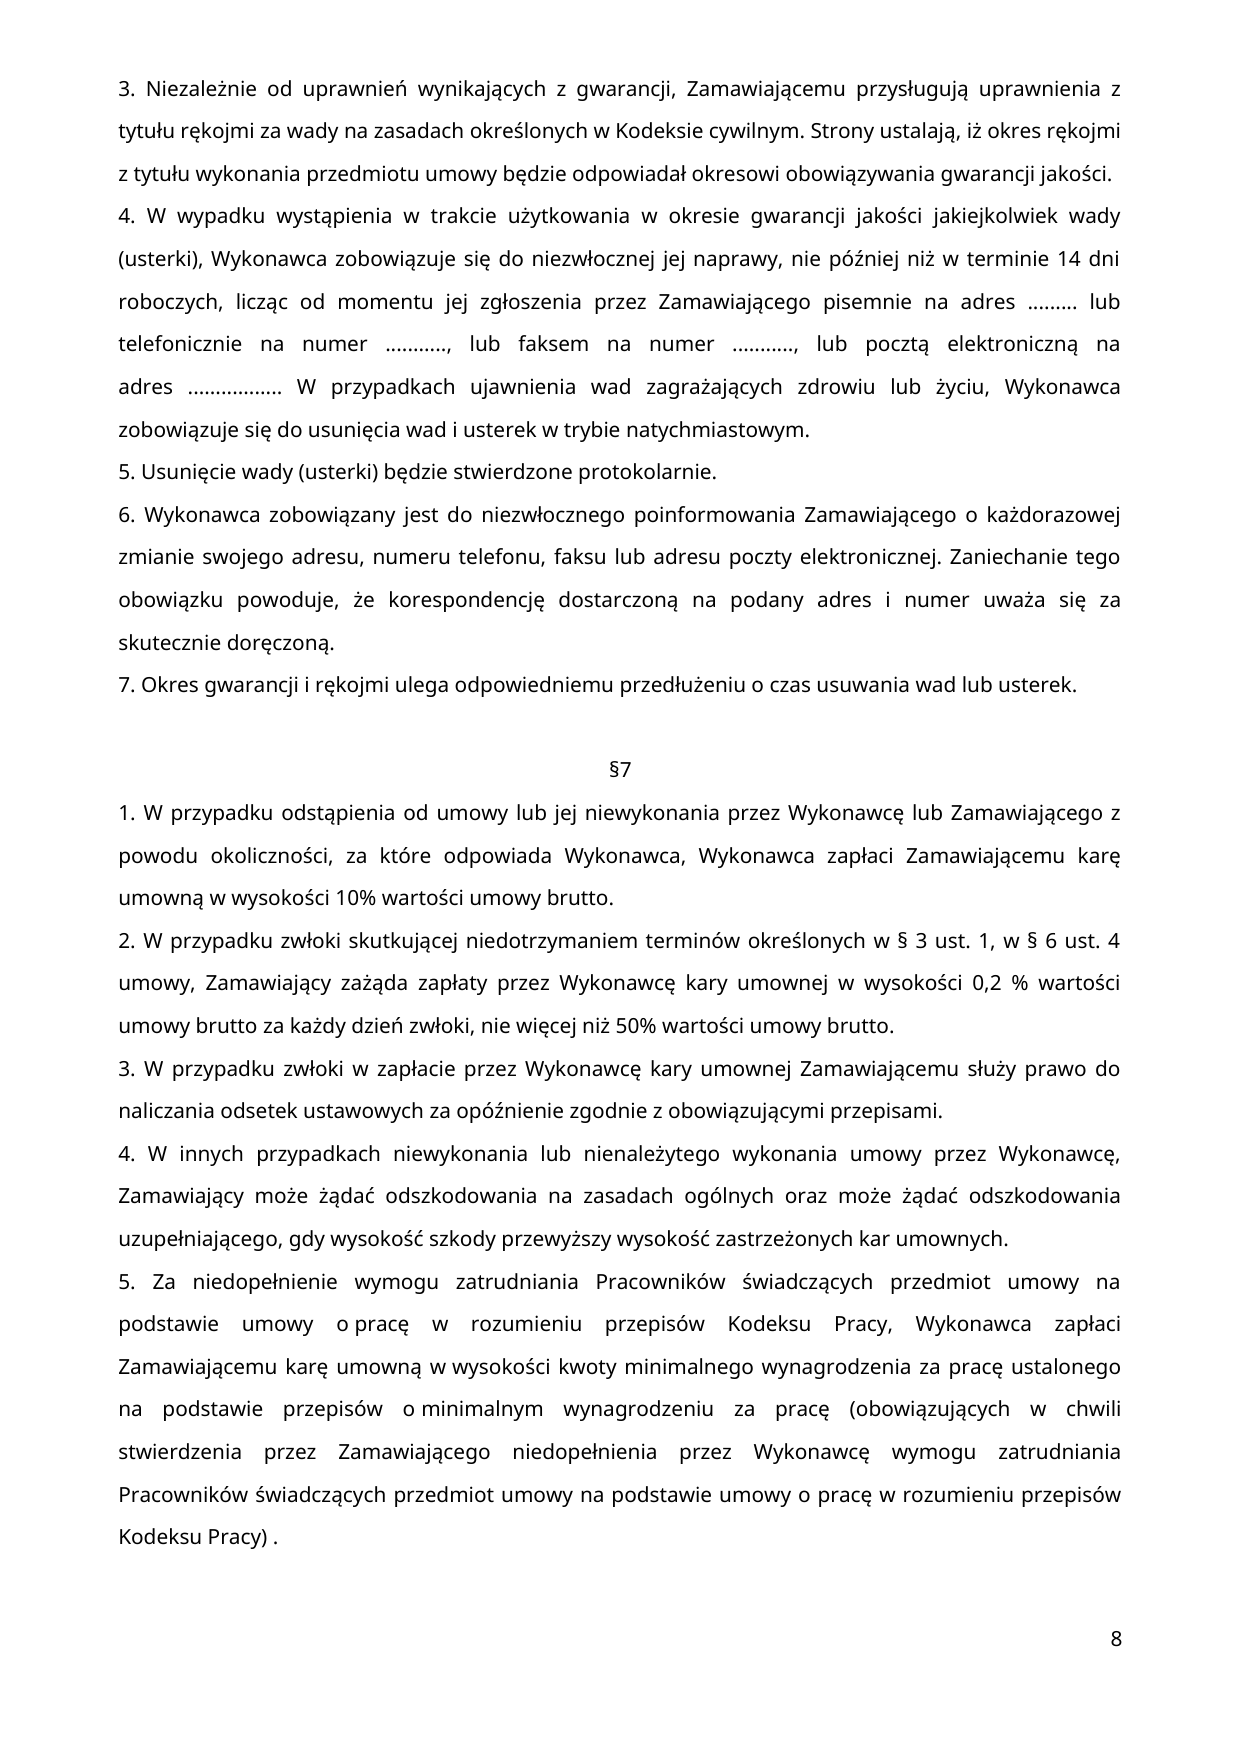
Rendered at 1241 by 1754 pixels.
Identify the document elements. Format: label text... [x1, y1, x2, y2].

text 4. W innych przypadkach niewykonania lub nienależytego wykonania umowy przez Wykonawcę, Zamawiający może żądać odszkodowania na zasadach ogólnych oraz może żądać odszkodowania uzupełniającego, gdy wysokość szkody przewyższy wysokość zastrzeżonych kar umownych. [118, 1139, 1122, 1253]
text 4. W wypadku wystąpienia w trakcie użytkowania w okresie gwarancji jakości jakiejkolwiek wady (usterki), Wykonawca zobowiązuje się do niezwłocznej jej naprawy, nie później niż w terminie 14 dni roboczych, licząc od momentu jej zgłoszenia przez Zamawiającego pisemnie na adres ......... lub telefonicznie na numer ..........., lub faksem na numer ..........., lub pocztą elektroniczną na adres ................. W przypadkach ujawnienia wad zagrażających zdrowiu lub życiu, Wykonawca zobowiązuje się do usunięcia wad i usterek w trybie natychmiastowym. [118, 202, 1122, 443]
text 1. W przypadku odstąpienia od umowy lub jej niewykonania przez Wykonawcę lub Zamawiającego z powodu okoliczności, za które odpowiada Wykonawca, Wykonawca zapłaci Zamawiającemu karę umowną w wysokości 10% wartości umowy brutto. [118, 798, 1122, 912]
text 5. Usunięcie wady (usterki) będzie stwierdzone protokolarnie. [118, 457, 1122, 486]
text 7. Okres gwarancji i rękojmi ulega odpowiedniemu przedłużeniu o czas usuwania wad lub usterek. [118, 670, 1122, 699]
text 3. Niezależnie od uprawnień wynikających z gwarancji, Zamawiającemu przysługują uprawnienia z tytułu rękojmi za wady na zasadach określonych w Kodeksie cywilnym. Strony ustalają, iż okres rękojmi z tytułu wykonania przedmiotu umowy będzie odpowiadał okresowi obowiązywania gwarancji jakości. [118, 74, 1122, 187]
text §7 [118, 756, 1122, 784]
text 5. Za niedopełnienie wymogu zatrudniania Pracowników świadczących przedmiot umowy na podstawie umowy o pracę w rozumieniu przepisów Kodeksu Pracy, Wykonawca zapłaci Zamawiającemu karę umowną w wysokości kwoty minimalnego wynagrodzenia za pracę ustalonego na podstawie przepisów o minimalnym wynagrodzeniu za pracę (obowiązujących w chwili stwierdzenia przez Zamawiającego niedopełnienia przez Wykonawcę wymogu zatrudniania Pracowników świadczących przedmiot umowy na podstawie umowy o pracę w rozumieniu przepisów Kodeksu Pracy) . [118, 1267, 1122, 1551]
text 3. W przypadku zwłoki w zapłacie przez Wykonawcę kary umownej Zamawiającemu służy prawo do naliczania odsetek ustawowych za opóźnienie zgodnie z obowiązującymi przepisami. [118, 1054, 1122, 1125]
text 6. Wykonawca zobowiązany jest do niezwłocznego poinformowania Zamawiającego o każdorazowej zmianie swojego adresu, numeru telefonu, faksu lub adresu poczty elektronicznej. Zaniechanie tego obowiązku powoduje, że korespondencję dostarczoną na podany adres i numer uważa się za skutecznie doręczoną. [118, 500, 1122, 656]
text 2. W przypadku zwłoki skutkującej niedotrzymaniem terminów określonych w § 3 ust. 1, w § 6 ust. 4 umowy, Zamawiający zażąda zapłaty przez Wykonawcę kary umownej w wysokości 0,2 % wartości umowy brutto za każdy dzień zwłoki, nie więcej niż 50% wartości umowy brutto. [118, 926, 1122, 1039]
